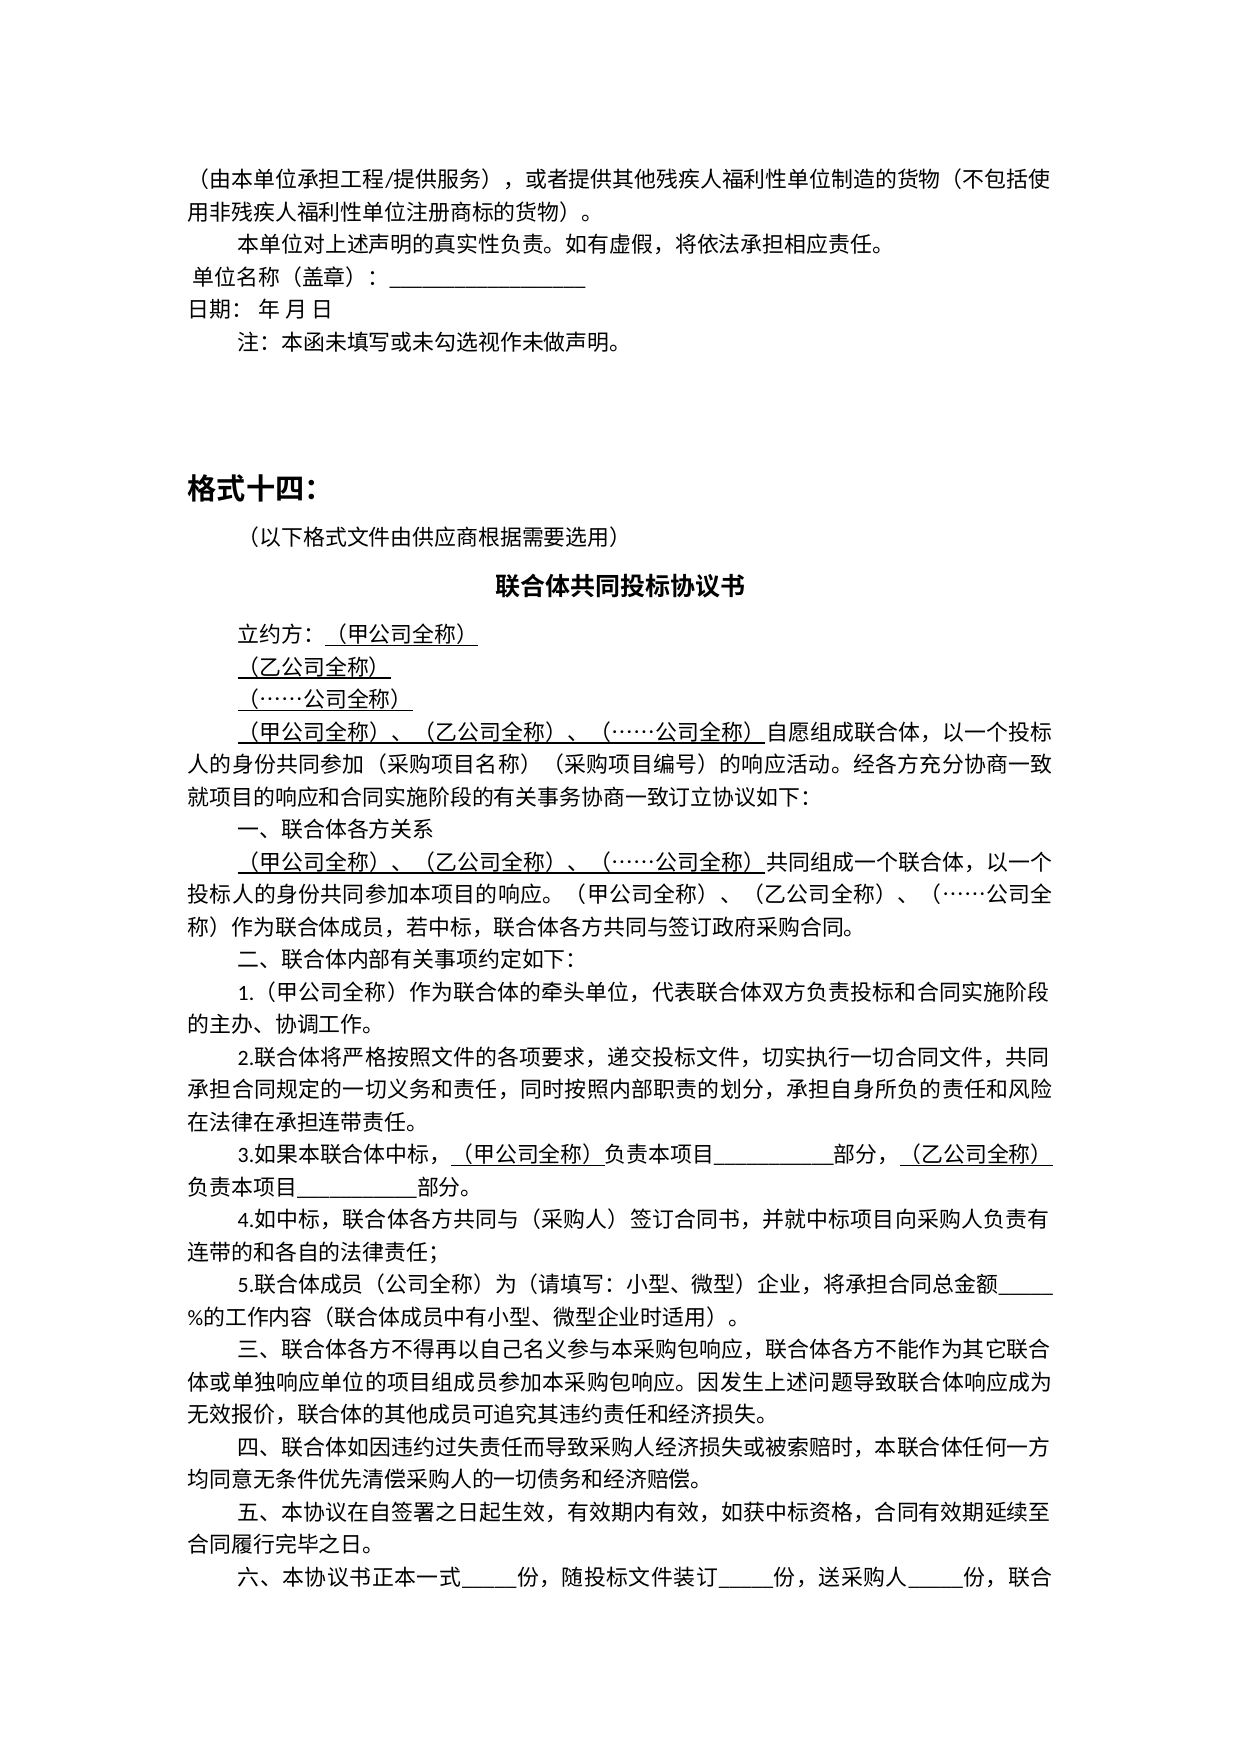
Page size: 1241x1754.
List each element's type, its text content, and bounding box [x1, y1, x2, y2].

text 单位名称（盖章）：__________________ [187, 259, 1053, 292]
text 一、联合体各方关系 [187, 812, 1053, 844]
text 日期： 年 月 日 [187, 292, 1053, 324]
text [187, 162, 1053, 227]
text 格式十四： [187, 454, 1053, 519]
text 二、联合体内部有关事项约定如下： [187, 942, 1053, 974]
text 五、本协议在自签署之日起生效，有效期内有效，如获中标资格，合同有效期延续至合同履行完毕之日。 [187, 1494, 1053, 1559]
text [187, 1559, 1053, 1592]
text （以下格式文件由供应商根据需要选用） [187, 519, 1053, 552]
text （……公司全称） [187, 682, 1053, 714]
text 2.联合体将严格按照文件的各项要求，递交投标文件，切实执行一切合同文件，共同承担合同规定的一切义务和责任，同时按照内部职责的划分，承担自身所负的责任和风险，在法律在承担连带责任。 [187, 1039, 1053, 1137]
text （乙公司全称） [187, 649, 1053, 682]
text 3.如果本联合体中标，（甲公司全称）负责本项目___________部分，（乙公司全称）负责本项目___________部分。 [187, 1137, 1053, 1202]
text 联合体共同投标协议书 [187, 552, 1053, 617]
text （甲公司全称）、（乙公司全称）、（……公司全称）共同组成一个联合体，以一个投标人的身份共同参加本项目的响应。（甲公司全称）、（乙公司全称）、（……公司全称）作为联合体成员，若中标，联合体各方共同与签订政府采购合同。 [187, 844, 1053, 942]
text 注：本函未填写或未勾选视作未做声明。 [187, 324, 1053, 357]
text 1.（甲公司全称）作为联合体的牵头单位，代表联合体双方负责投标和合同实施阶段的主办、协调工作。 [187, 974, 1053, 1039]
text 四、联合体如因违约过失责任而导致采购人经济损失或被索赔时，本联合体任何一方均同意无条件优先清偿采购人的一切债务和经济赔偿。 [187, 1429, 1053, 1494]
text 5.联合体成员（公司全称）为（请填写：小型、微型）企业，将承担合同总金额_____%的工作内容（联合体成员中有小型、微型企业时适用）。 [187, 1267, 1053, 1332]
text 4.如中标，联合体各方共同与（采购人）签订合同书，并就中标项目向采购人负责有连带的和各自的法律责任； [187, 1202, 1053, 1267]
text （甲公司全称）、（乙公司全称）、（……公司全称）自愿组成联合体，以一个投标人的身份共同参加（采购项目名称）（采购项目编号）的响应活动。经各方充分协商一致，就项目的响应和合同实施阶段的有关事务协商一致订立协议如下： [187, 714, 1053, 812]
text 本单位对上述声明的真实性负责。如有虚假，将依法承担相应责任。 [187, 227, 1053, 259]
text 立约方：（甲公司全称） [187, 617, 1053, 649]
text 三、联合体各方不得再以自己名义参与本采购包响应，联合体各方不能作为其它联合体或单独响应单位的项目组成员参加本采购包响应。因发生上述问题导致联合体响应成为无效报价，联合体的其他成员可追究其违约责任和经济损失。 [187, 1332, 1053, 1429]
